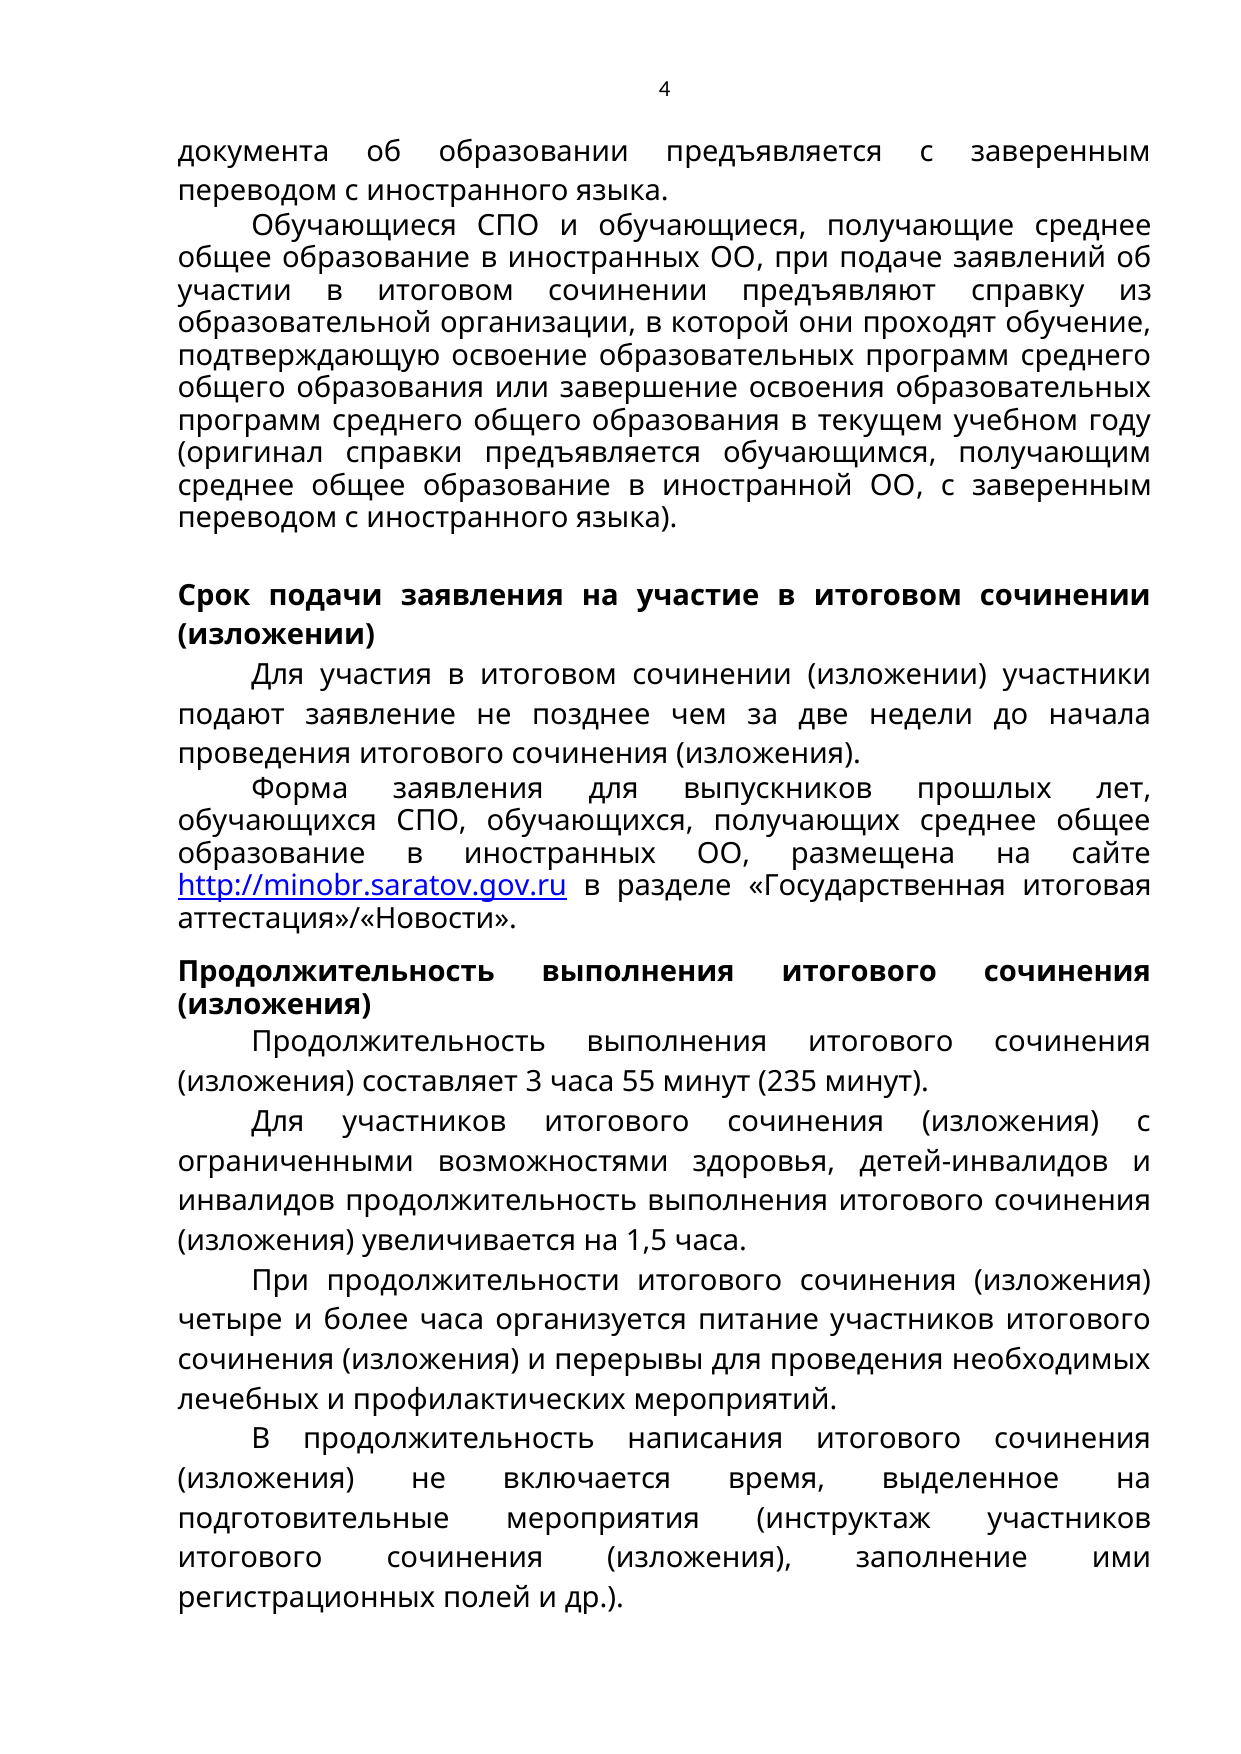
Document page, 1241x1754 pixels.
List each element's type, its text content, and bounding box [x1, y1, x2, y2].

text При продолжительности итогового сочинения (изложения) четыре и более часа организуется питание участников итогового сочинения (изложения) и перерывы для проведения необходимых лечебных и профилактических мероприятий. [177, 1259, 1152, 1418]
text Обучающиеся СПО и обучающиеся, получающие среднее общее образование в иностранных ОО, при подаче заявлений об участии в итоговом сочинении предъявляют справку из образовательной организации, в которой они проходят обучение, подтверждающую освоение образовательных программ среднего общего образования или завершение освоения образовательных программ среднего общего образования в текущем учебном году (оригинал справки предъявляется обучающимся, получающим среднее общее образование в иностранной ОО, с заверенным переводом с иностранного языка). [177, 209, 1152, 534]
text Срок подачи заявления на участие в итоговом сочинении (изложении) [177, 574, 1152, 653]
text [177, 130, 1152, 209]
text Для участия в итоговом сочинении (изложении) участники подают заявление не позднее чем за две недели до начала проведения итогового сочинения (изложения). [177, 653, 1152, 772]
text Продолжительность выполнения итогового сочинения (изложения) [177, 956, 1152, 1021]
text Для участников итогового сочинения (изложения) с ограниченными возможностями здоровья, детей-инвалидов и инвалидов продолжительность выполнения итогового сочинения (изложения) увеличивается на 1,5 часа. [177, 1100, 1152, 1259]
text Форма заявления для выпускников прошлых лет, обучающихся СПО, обучающихся, получающих среднее общее образование в иностранных ОО, размещена на сайте http://minobr.saratov.gov.ru в разделе «Государственная итоговая аттестация»/«Новости». [177, 772, 1152, 935]
text В продолжительность написания итогового сочинения (изложения) не включается время, выделенное на подготовительные мероприятия (инструктаж участников итогового сочинения (изложения), заполнение ими регистрационных полей и др.). [177, 1418, 1152, 1616]
text Продолжительность выполнения итогового сочинения (изложения) составляет 3 часа 55 минут (235 минут). [177, 1021, 1152, 1100]
